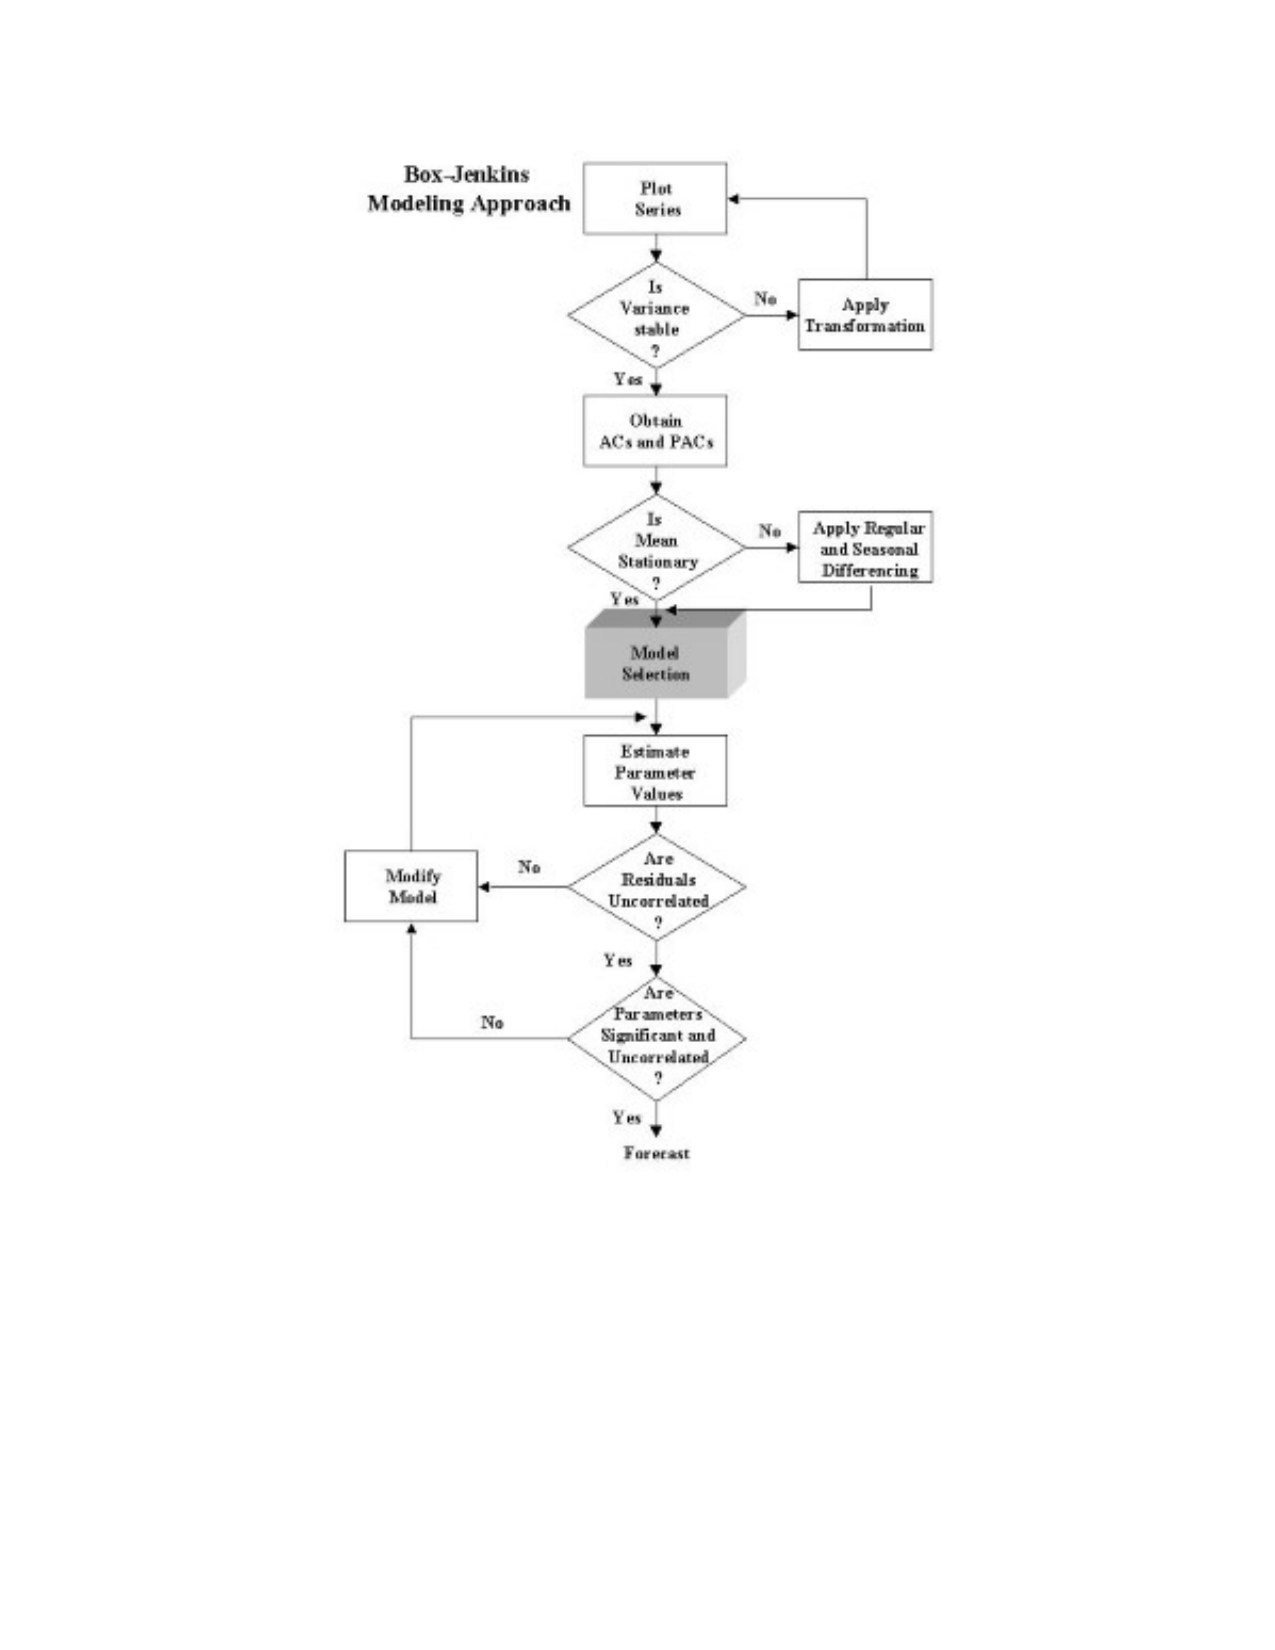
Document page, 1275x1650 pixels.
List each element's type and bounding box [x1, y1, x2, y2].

picture [334, 150, 941, 1172]
